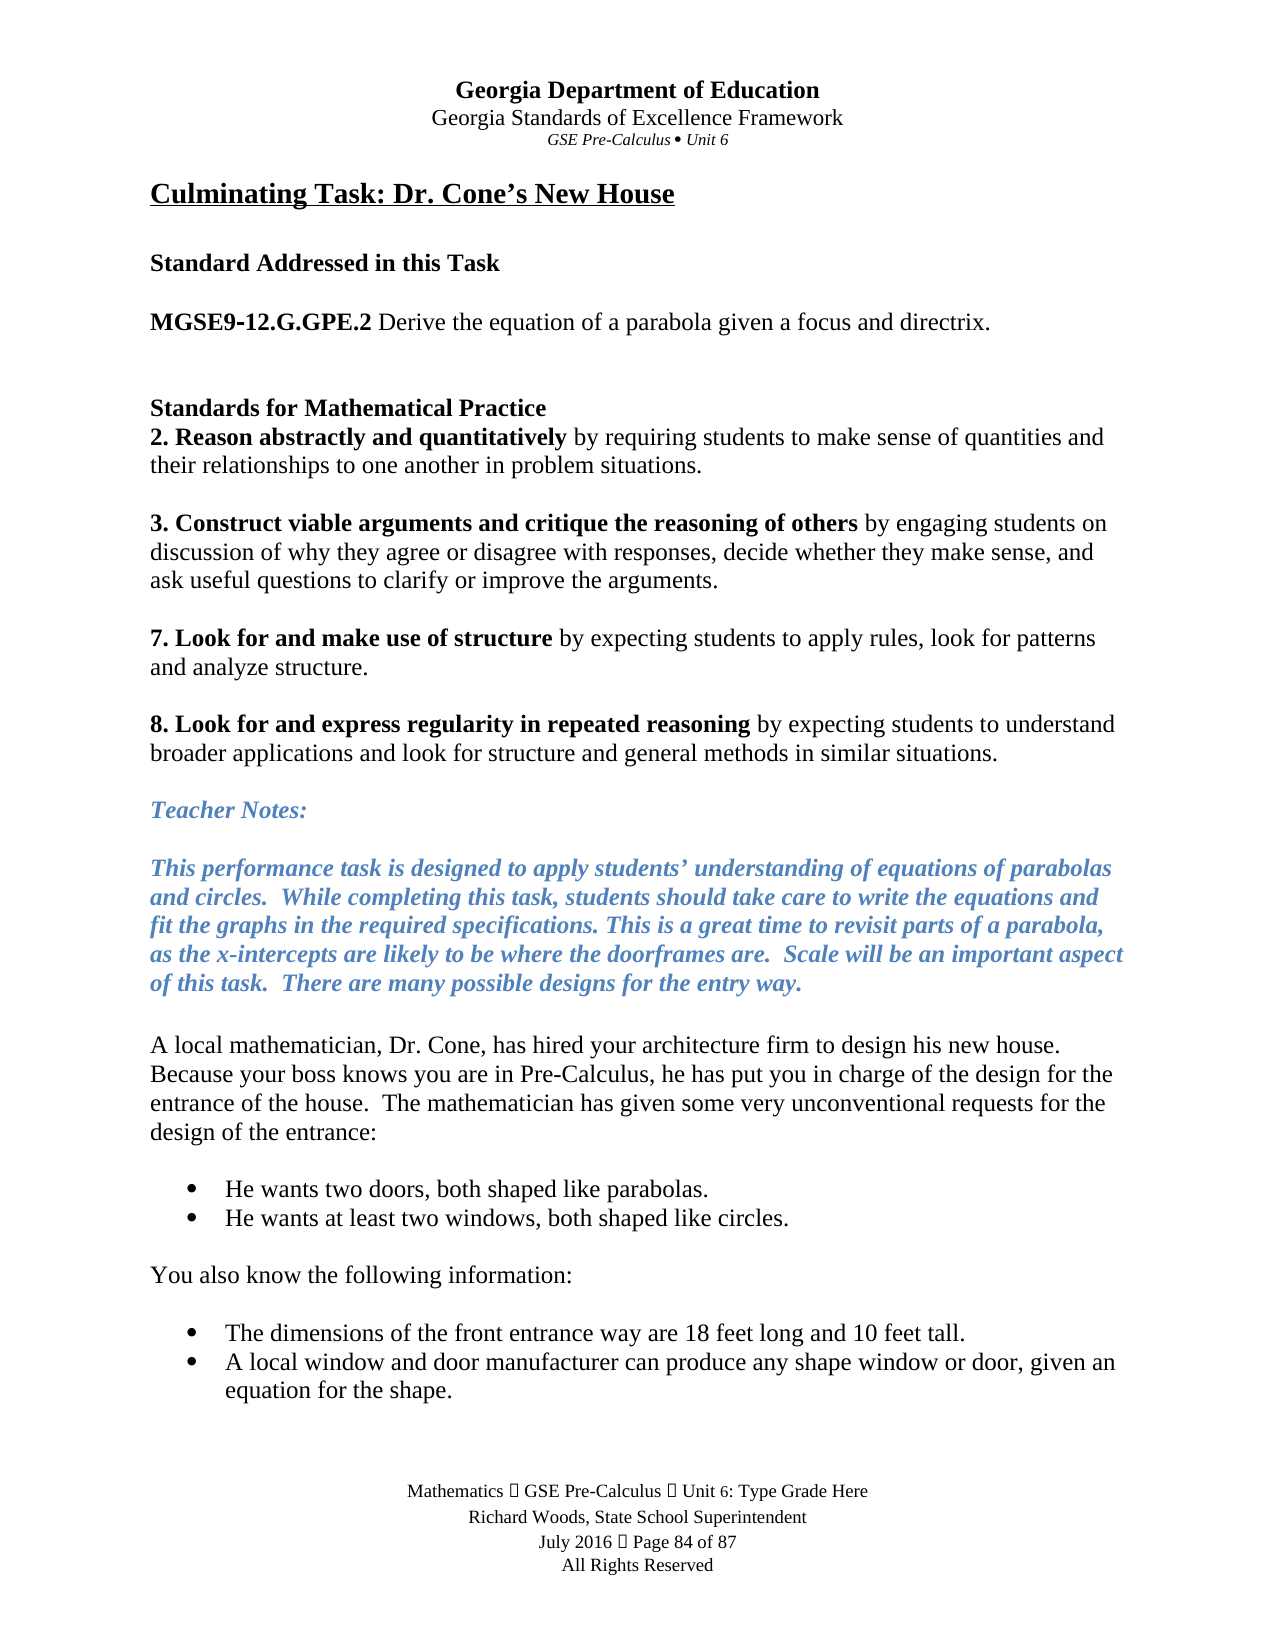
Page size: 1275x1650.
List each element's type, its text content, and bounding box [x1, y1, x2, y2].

subtitle Culminating Task: Dr. Cone’s New House [150, 176, 1125, 209]
list He wants two doors, both shaped like parabolas. [187, 1174, 1125, 1203]
list A local window and door manufacturer can produce any shape window or door, given an equation for the shape. [187, 1347, 1125, 1404]
text 7. Look for and make use of structure by expecting students to apply rules, look for patterns and analyze structure. [150, 623, 1125, 681]
text Standards for Mathematical Practice [150, 393, 1125, 422]
text A local mathematician, Dr. Cone, has hired your architecture firm to design his new house. Because your boss knows you are in Pre-Calculus, he has put you in charge of the design for the entrance of the house. The mathematician has given some very unconventional requests for the design of the entrance: [150, 1030, 1125, 1145]
text MGSE9‐12.G.GPE.2 Derive the equation of a parabola given a focus and directrix. [150, 305, 1125, 336]
text 3. Construct viable arguments and critique the reasoning of others by engaging students on discussion of why they agree or disagree with responses, decide whether they make sense, and ask useful questions to clarify or improve the arguments. [150, 508, 1125, 594]
text Teacher Notes: [150, 796, 1125, 824]
text 8. Look for and express regularity in repeated reasoning by expecting students to understand broader applications and look for structure and general methods in similar situations. [150, 709, 1125, 767]
list The dimensions of the front entrance way are 18 feet long and 10 feet tall. [187, 1318, 1125, 1347]
text This performance task is designed to apply students’ understanding of equations of parabolas and circles. While completing this task, students should take care to write the equations and fit the graphs in the required specifications. This is a great time to revisit parts of a parabola, as the x-intercepts are likely to be where the doorframes are. Scale will be an important aspect of this task. There are many possible designs for the entry way. [150, 853, 1125, 997]
list He wants at least two windows, both shaped like circles. [187, 1203, 1125, 1232]
text Standard Addressed in this Task [150, 248, 1125, 277]
text You also know the following information: [150, 1260, 1125, 1289]
text 2. Reason abstractly and quantitatively by requiring students to make sense of quantities and their relationships to one another in problem situations. [150, 422, 1125, 479]
